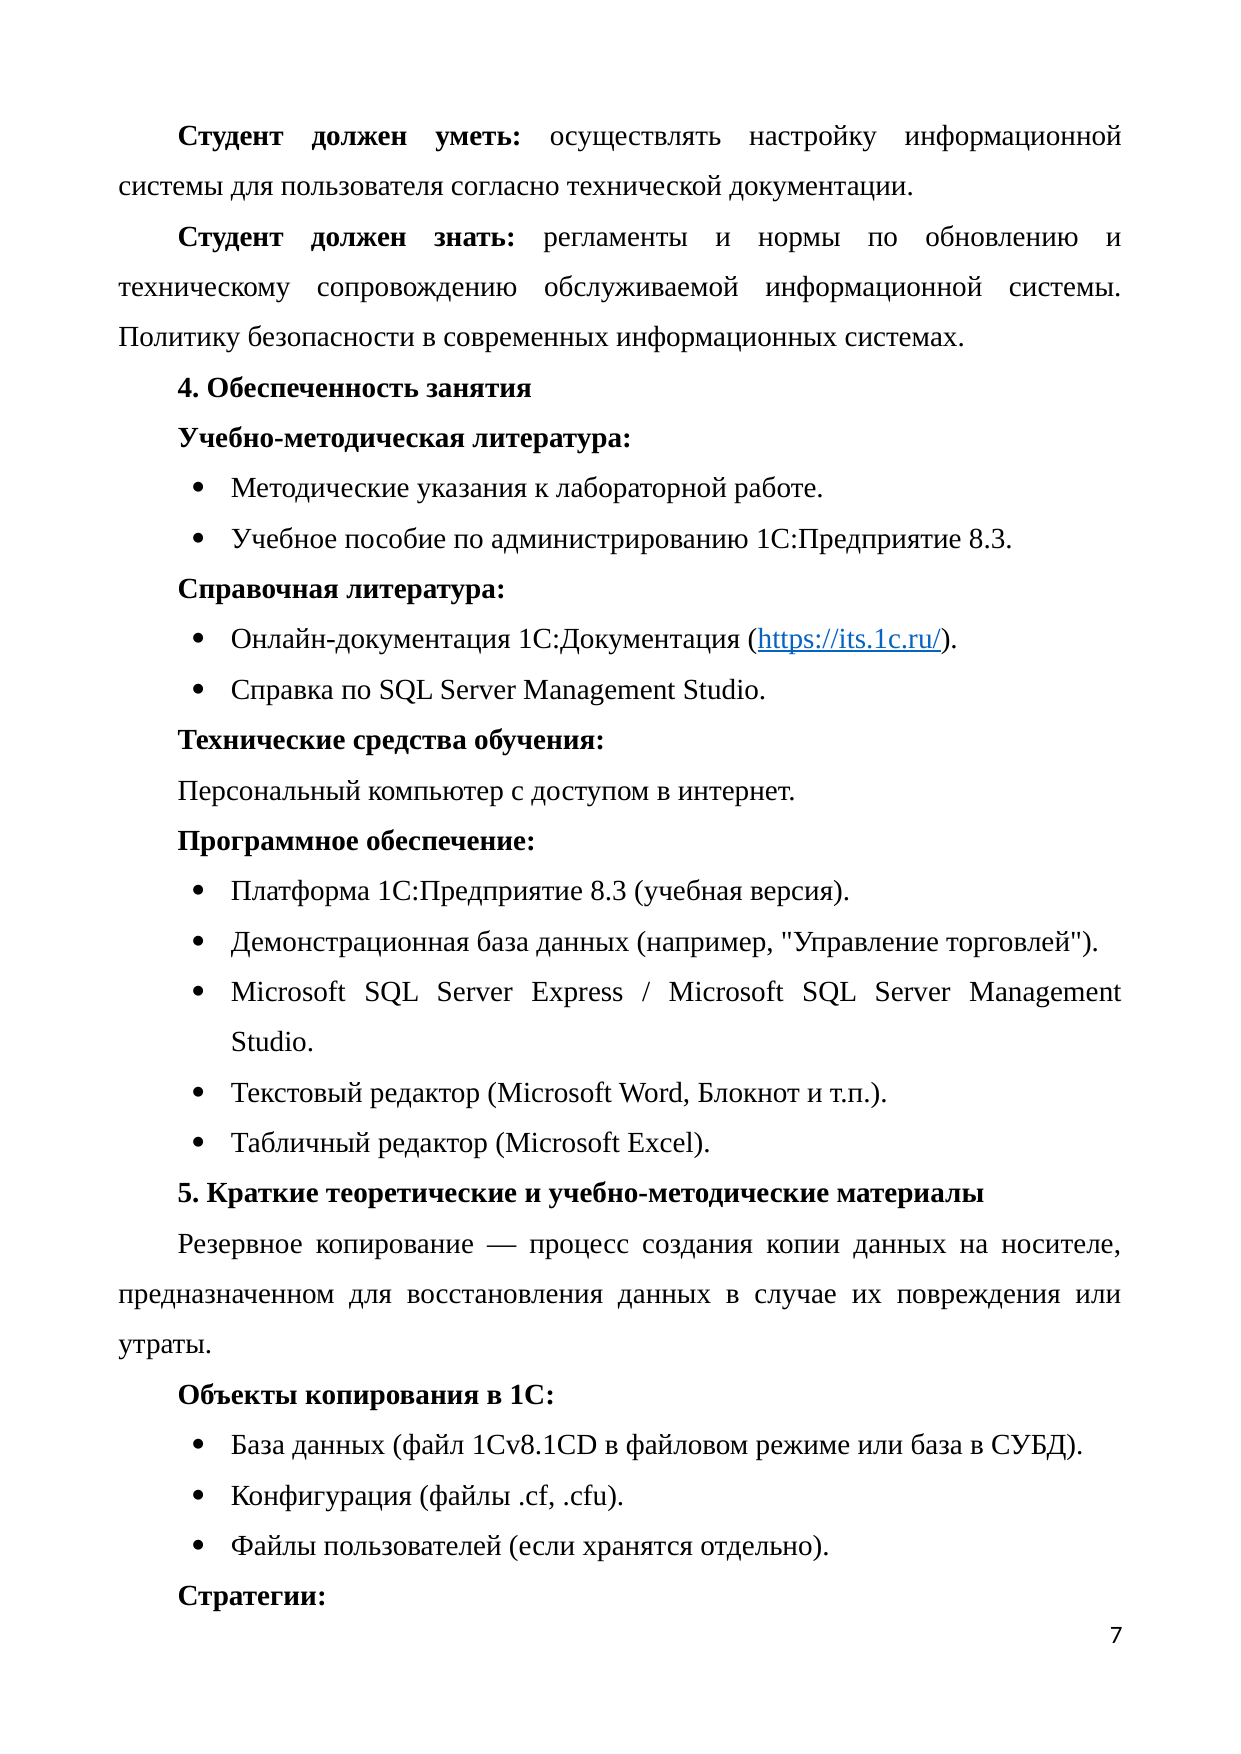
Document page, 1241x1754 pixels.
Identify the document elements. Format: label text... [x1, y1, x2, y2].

text Программное обеспечение: [118, 823, 1122, 856]
text Справочная литература: [118, 571, 1122, 605]
list Платформа 1С:Предприятие 8.3 (учебная версия). [193, 873, 1122, 907]
text Объекты копирования в 1С: [177, 1377, 1122, 1410]
list База данных (файл 1Cv8.1CD в файловом режиме или база в СУБД). [193, 1427, 1122, 1461]
list Конфигурация (файлы .cf, .cfu). [193, 1478, 1122, 1511]
text 4. Обеспеченность занятия [118, 370, 1122, 403]
text Учебно-методическая литература: [118, 420, 1122, 453]
list Онлайн-документация 1С:Документация (https://its.1c.ru/). [193, 621, 1122, 655]
list Текстовый редактор (Microsoft Word, Блокнот и т.п.). [193, 1075, 1122, 1108]
list Файлы пользователей (если хранятся отдельно). [193, 1528, 1122, 1562]
list Демонстрационная база данных (например, "Управление торговлей"). [193, 924, 1122, 957]
list Табличный редактор (Microsoft Excel). [193, 1125, 1122, 1159]
text Студент должен знать: регламенты и нормы по обновлению и техническому сопровождению обслуживаемой информационной системы. Политику безопасности в современных информационных системах. [118, 219, 1122, 353]
text Технические средства обучения: [118, 722, 1122, 756]
text Резервное копирование — процесс создания копии данных на носителе, предназначенном для восстановления данных в случае их повреждения или утраты. [118, 1226, 1122, 1360]
text Персональный компьютер с доступом в интернет. [118, 773, 1122, 806]
list Методические указания к лабораторной работе. [193, 470, 1122, 504]
list Справка по SQL Server Management Studio. [193, 672, 1122, 706]
text Стратегии: [177, 1578, 1122, 1612]
list Microsoft SQL Server Express / Microsoft SQL Server Management Studio. [193, 974, 1122, 1058]
text Студент должен уметь: осуществлять настройку информационной системы для пользователя согласно технической документации. [118, 118, 1122, 202]
text 5. Краткие теоретические и учебно-методические материалы [118, 1176, 1122, 1209]
list Учебное пособие по администрированию 1С:Предприятие 8.3. [193, 521, 1122, 554]
